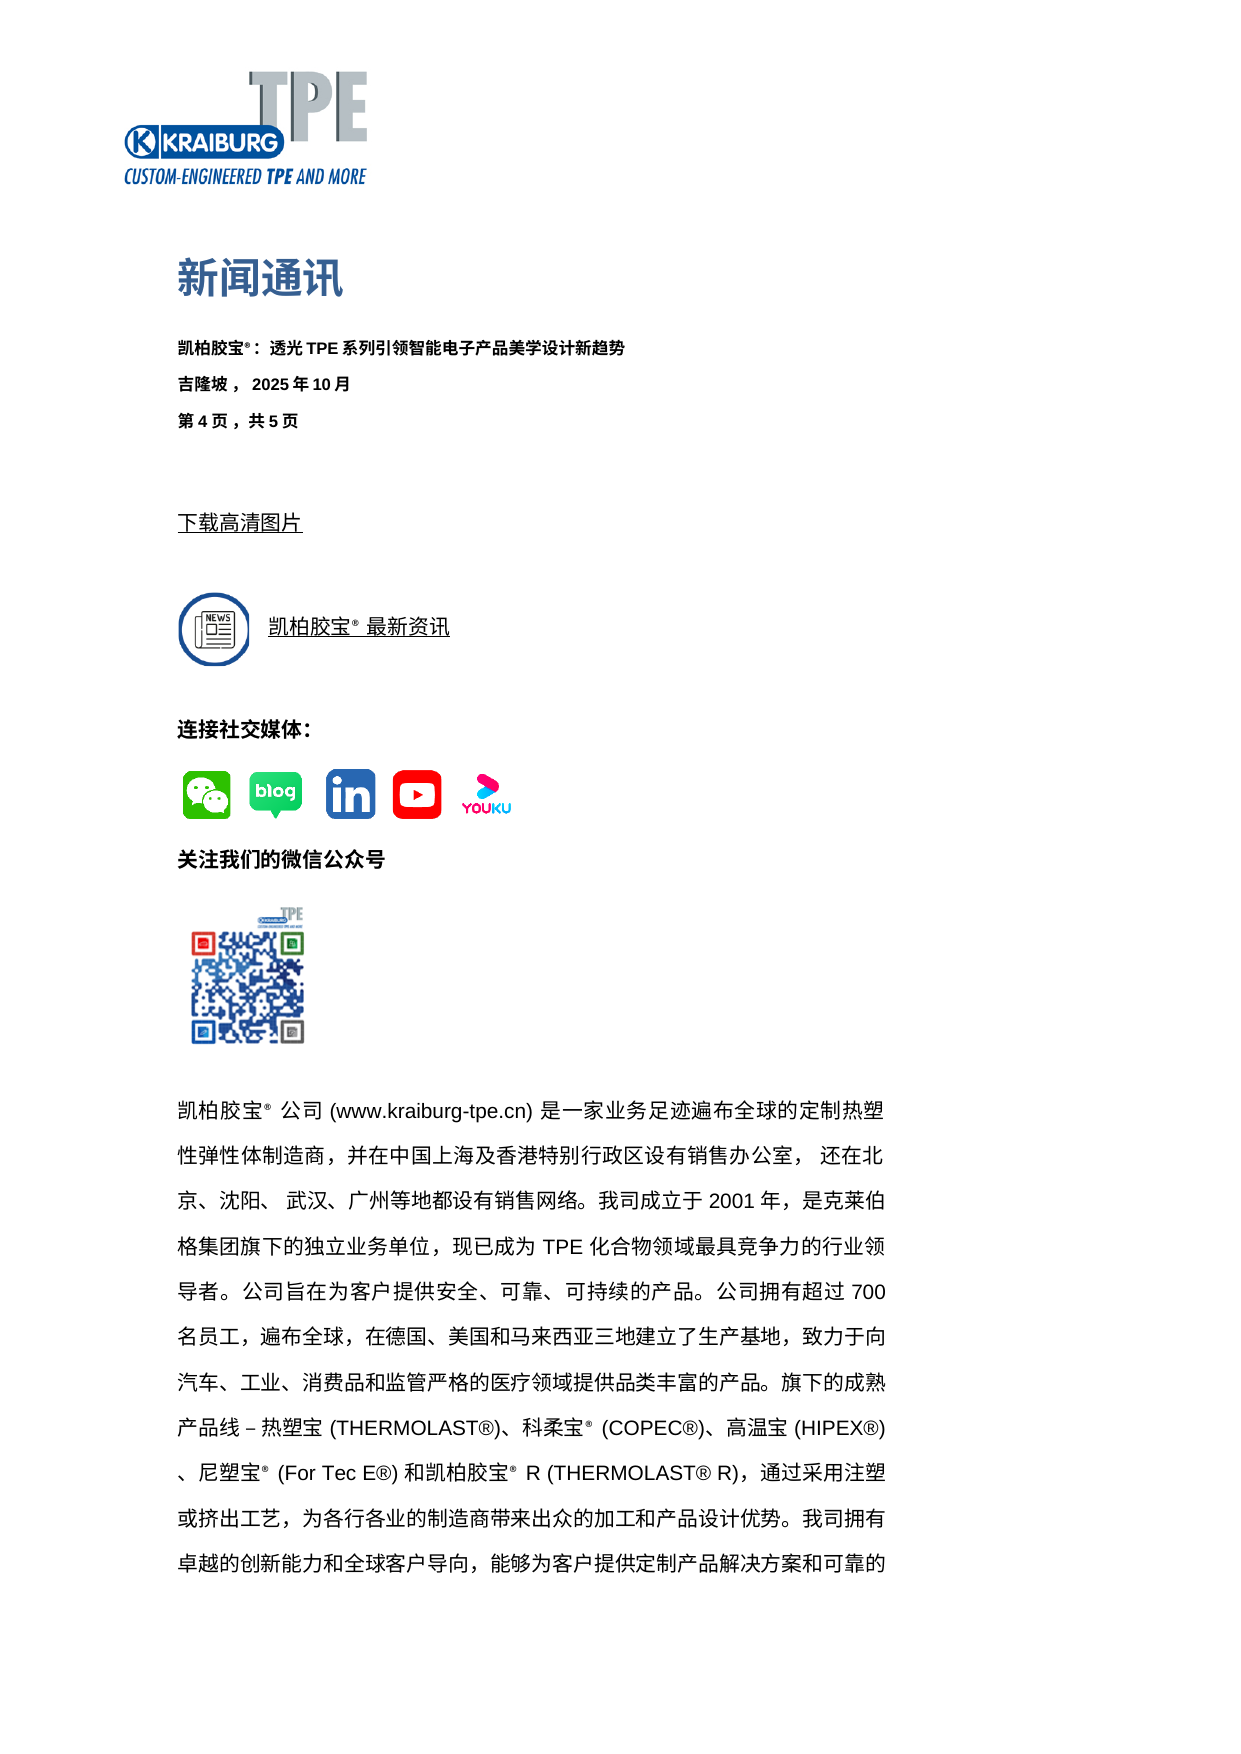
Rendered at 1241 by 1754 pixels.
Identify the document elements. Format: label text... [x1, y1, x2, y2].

picture [392, 770, 442, 819]
picture [177, 898, 314, 1069]
picture [247, 771, 303, 819]
text 下载高清图片 [177, 506, 886, 536]
picture [326, 769, 376, 819]
text 连接社交媒体： [177, 714, 886, 744]
text 关注我们的微信公众号 [177, 843, 886, 874]
picture [177, 592, 249, 665]
picture [183, 771, 231, 819]
picture [112, 55, 379, 200]
picture [453, 769, 519, 819]
text 凯柏胶宝® 最新资讯 [249, 610, 886, 640]
